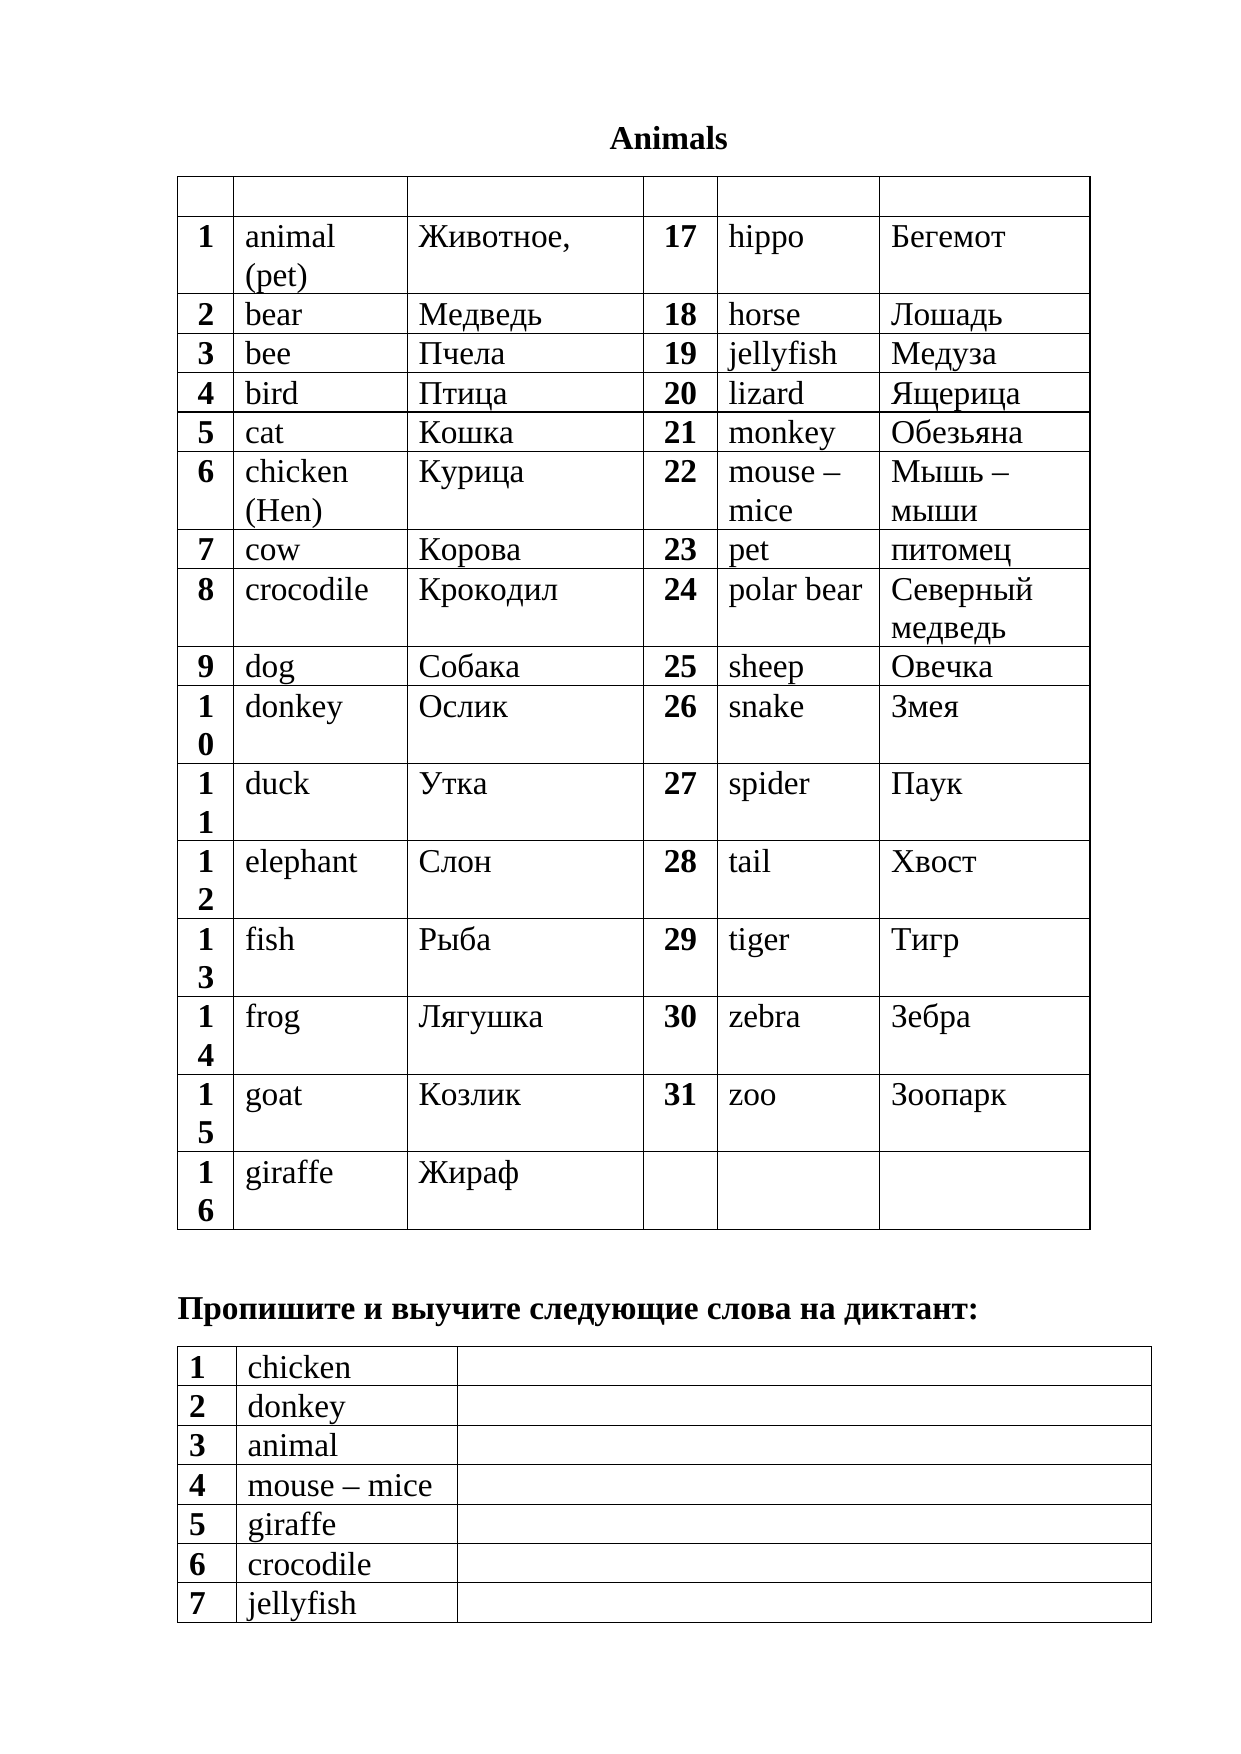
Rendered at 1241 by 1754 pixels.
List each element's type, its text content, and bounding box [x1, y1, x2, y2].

table_cell Птица [408, 373, 643, 411]
table_header [178, 177, 233, 216]
table_cell 1 [178, 217, 233, 293]
table_cell 18 [644, 294, 717, 333]
table_header [408, 177, 643, 216]
table_cell 17 [644, 217, 717, 293]
table_cell 6 [178, 1544, 236, 1582]
table_cell polar bear [718, 569, 879, 646]
table_cell 4 [178, 1465, 236, 1503]
table_cell tiger [718, 919, 879, 996]
table_cell [458, 1386, 1151, 1425]
table_cell 19 [644, 334, 717, 372]
table_cell goat [234, 1075, 407, 1151]
table_cell 3 [178, 334, 233, 372]
table_cell animal (pet) [234, 217, 407, 293]
table_cell lizard [718, 373, 879, 411]
table_cell hippo [718, 217, 879, 293]
table_cell Овечка [880, 647, 1089, 685]
table_cell giraffe [234, 1152, 407, 1229]
table_cell 25 [644, 647, 717, 685]
table_cell Пчела [408, 334, 643, 372]
table_cell 9 [178, 647, 233, 685]
table_cell spider [718, 764, 879, 840]
table_cell frog [234, 997, 407, 1073]
table_cell [458, 1465, 1151, 1503]
table_header [234, 177, 407, 216]
table_cell mouse – mice [718, 452, 879, 528]
table_cell donkey [237, 1386, 457, 1425]
table_cell jellyfish [237, 1583, 457, 1622]
table_cell 16 [178, 1152, 233, 1229]
table_cell Собака [408, 647, 643, 685]
text Пропишите и выучите следующие слова на диктант: [177, 1288, 1152, 1326]
table_header [644, 177, 717, 216]
table_header 1 [178, 1347, 236, 1385]
table_cell 20 [644, 373, 717, 411]
table_cell [458, 1544, 1151, 1582]
table_cell Жираф [408, 1152, 643, 1229]
table_cell horse [718, 294, 879, 333]
table_cell Лошадь [880, 294, 1089, 333]
table_cell Медуза [880, 334, 1089, 372]
table_cell [458, 1583, 1151, 1622]
table_header chicken [237, 1347, 457, 1385]
table_cell Хвост [880, 841, 1089, 918]
table_cell bird [234, 373, 407, 411]
table_cell duck [234, 764, 407, 840]
table_cell zebra [718, 997, 879, 1073]
table_cell 30 [644, 997, 717, 1073]
table_cell bee [234, 334, 407, 372]
table_cell 12 [178, 841, 233, 918]
table_cell bear [234, 294, 407, 333]
table_cell mouse – mice [237, 1465, 457, 1503]
table_cell chicken (Hen) [234, 452, 407, 528]
table_cell animal [237, 1426, 457, 1464]
table_cell 2 [178, 294, 233, 333]
table_header [880, 177, 1089, 216]
table_cell Животное, [408, 217, 643, 293]
table_cell Мышь – мыши [880, 452, 1089, 528]
table_cell 4 [178, 373, 233, 411]
table_cell Лягушка [408, 997, 643, 1073]
table_cell Паук [880, 764, 1089, 840]
table_cell Зебра [880, 997, 1089, 1073]
table_cell tail [718, 841, 879, 918]
table_header [718, 177, 879, 216]
table_cell 7 [178, 1583, 236, 1622]
table_cell Корова [408, 530, 643, 568]
table_cell snake [718, 686, 879, 763]
table_cell 15 [178, 1075, 233, 1151]
table_cell elephant [234, 841, 407, 918]
table_cell Рыба [408, 919, 643, 996]
table_cell [880, 1152, 1089, 1229]
table_cell [718, 1152, 879, 1229]
table_cell Крокодил [408, 569, 643, 646]
table_cell [458, 1505, 1151, 1543]
table_cell 11 [178, 764, 233, 840]
table_cell Медведь [408, 294, 643, 333]
table_cell 31 [644, 1075, 717, 1151]
table_cell Кошка [408, 413, 643, 451]
table_cell 6 [178, 452, 233, 528]
table_cell Ослик [408, 686, 643, 763]
text Animals [177, 118, 1152, 156]
table_cell Тигр [880, 919, 1089, 996]
table_cell 27 [644, 764, 717, 840]
table_cell crocodile [237, 1544, 457, 1582]
table_cell 21 [644, 413, 717, 451]
table_cell fish [234, 919, 407, 996]
table_cell monkey [718, 413, 879, 451]
table_cell crocodile [234, 569, 407, 646]
table_cell Обезьяна [880, 413, 1089, 451]
table_cell 5 [178, 413, 233, 451]
table_cell 24 [644, 569, 717, 646]
table_cell cow [234, 530, 407, 568]
table_cell [458, 1426, 1151, 1464]
table_cell 10 [178, 686, 233, 763]
table_cell 26 [644, 686, 717, 763]
table_cell pet [718, 530, 879, 568]
table_cell Утка [408, 764, 643, 840]
table_cell [644, 1152, 717, 1229]
table_cell Зоопарк [880, 1075, 1089, 1151]
table_cell sheep [718, 647, 879, 685]
table_cell jellyfish [718, 334, 879, 372]
table_cell 23 [644, 530, 717, 568]
table_cell Ящерица [880, 373, 1089, 411]
table_cell zoo [718, 1075, 879, 1151]
table_cell Северный медведь [880, 569, 1089, 646]
table_cell 8 [178, 569, 233, 646]
table_cell 13 [178, 919, 233, 996]
table_cell dog [234, 647, 407, 685]
table_cell питомец [880, 530, 1089, 568]
table_cell 2 [178, 1386, 236, 1425]
table_cell donkey [234, 686, 407, 763]
table_cell Козлик [408, 1075, 643, 1151]
table_cell Слон [408, 841, 643, 918]
table_cell 28 [644, 841, 717, 918]
table_cell 5 [178, 1505, 236, 1543]
table_cell 29 [644, 919, 717, 996]
table_cell 22 [644, 452, 717, 528]
table_cell 7 [178, 530, 233, 568]
table_cell 3 [178, 1426, 236, 1464]
table_cell Бегемот [880, 217, 1089, 293]
table_cell cat [234, 413, 407, 451]
table_cell 14 [178, 997, 233, 1073]
table_cell giraffe [237, 1505, 457, 1543]
table_header [458, 1347, 1151, 1385]
table_cell Курица [408, 452, 643, 528]
table_cell Змея [880, 686, 1089, 763]
